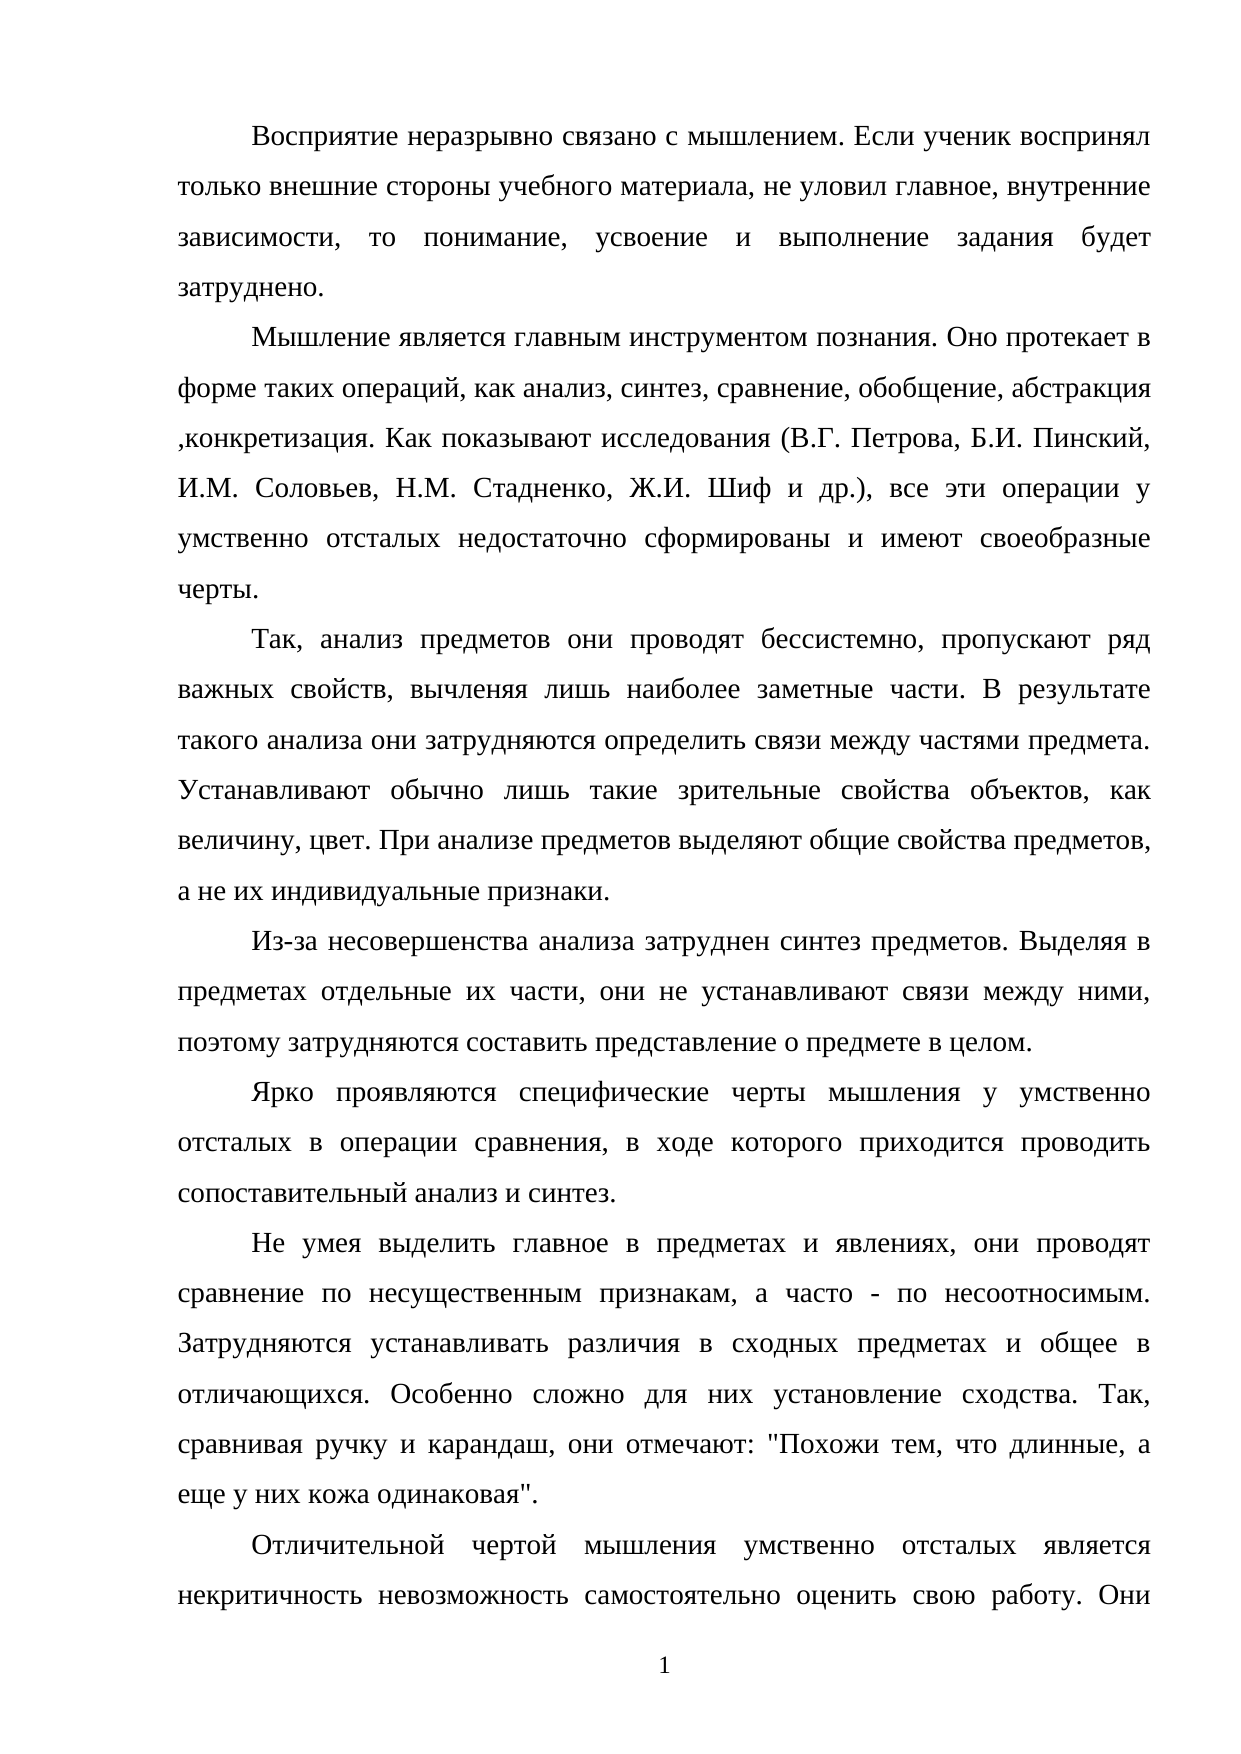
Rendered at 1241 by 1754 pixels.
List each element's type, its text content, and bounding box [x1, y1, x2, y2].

text Из-за несовершенства анализа затруднен синтез предметов. Выделяя в предметах отдельные их части, они не устанавливают связи между ними, поэтому затрудняются составить представление о предмете в целом. [177, 923, 1152, 1057]
text Восприятие неразрывно связано с мышлением. Если ученик воспринял только внешние стороны учебного материала, не уловил главное, внутренние зависимости, то понимание, усвоение и выполнение задания будет затруднено. [177, 118, 1152, 303]
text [177, 1527, 1152, 1611]
text Не умея выделить главное в предметах и явлениях, они проводят сравнение по несущественным признакам, а часто - по несоотносимым. Затрудняются устанавливать различия в сходных предметах и общее в отличающихся. Особенно сложно для них установление сходства. Так, сравнивая ручку и карандаш, они отмечают: "Похожи тем, что длинные, а еще у них кожа одинаковая". [177, 1225, 1152, 1510]
text Мышление является главным инструментом познания. Оно протекает в форме таких операций, как анализ, синтез, сравнение, обобщение, абстракция ,конкретизация. Как показывают исследования (В.Г. Петрова, Б.И. Пинский, И.М. Соловьев, Н.М. Стадненко, Ж.И. Шиф и др.), все эти операции у умственно отсталых недостаточно сформированы и имеют своеобразные черты. [177, 319, 1152, 604]
text Так, анализ предметов они проводят бессистемно, пропускают ряд важных свойств, вычленяя лишь наиболее заметные части. В результате такого анализа они затрудняются определить связи между частями предмета. Устанавливают обычно лишь такие зрительные свойства объектов, как величину, цвет. При анализе предметов выделяют общие свойства предметов, а не их индивидуальные признаки. [177, 621, 1152, 906]
text Ярко проявляются специфические черты мышления у умственно отсталых в операции сравнения, в ходе которого приходится проводить сопоставительный анализ и синтез. [177, 1074, 1152, 1208]
